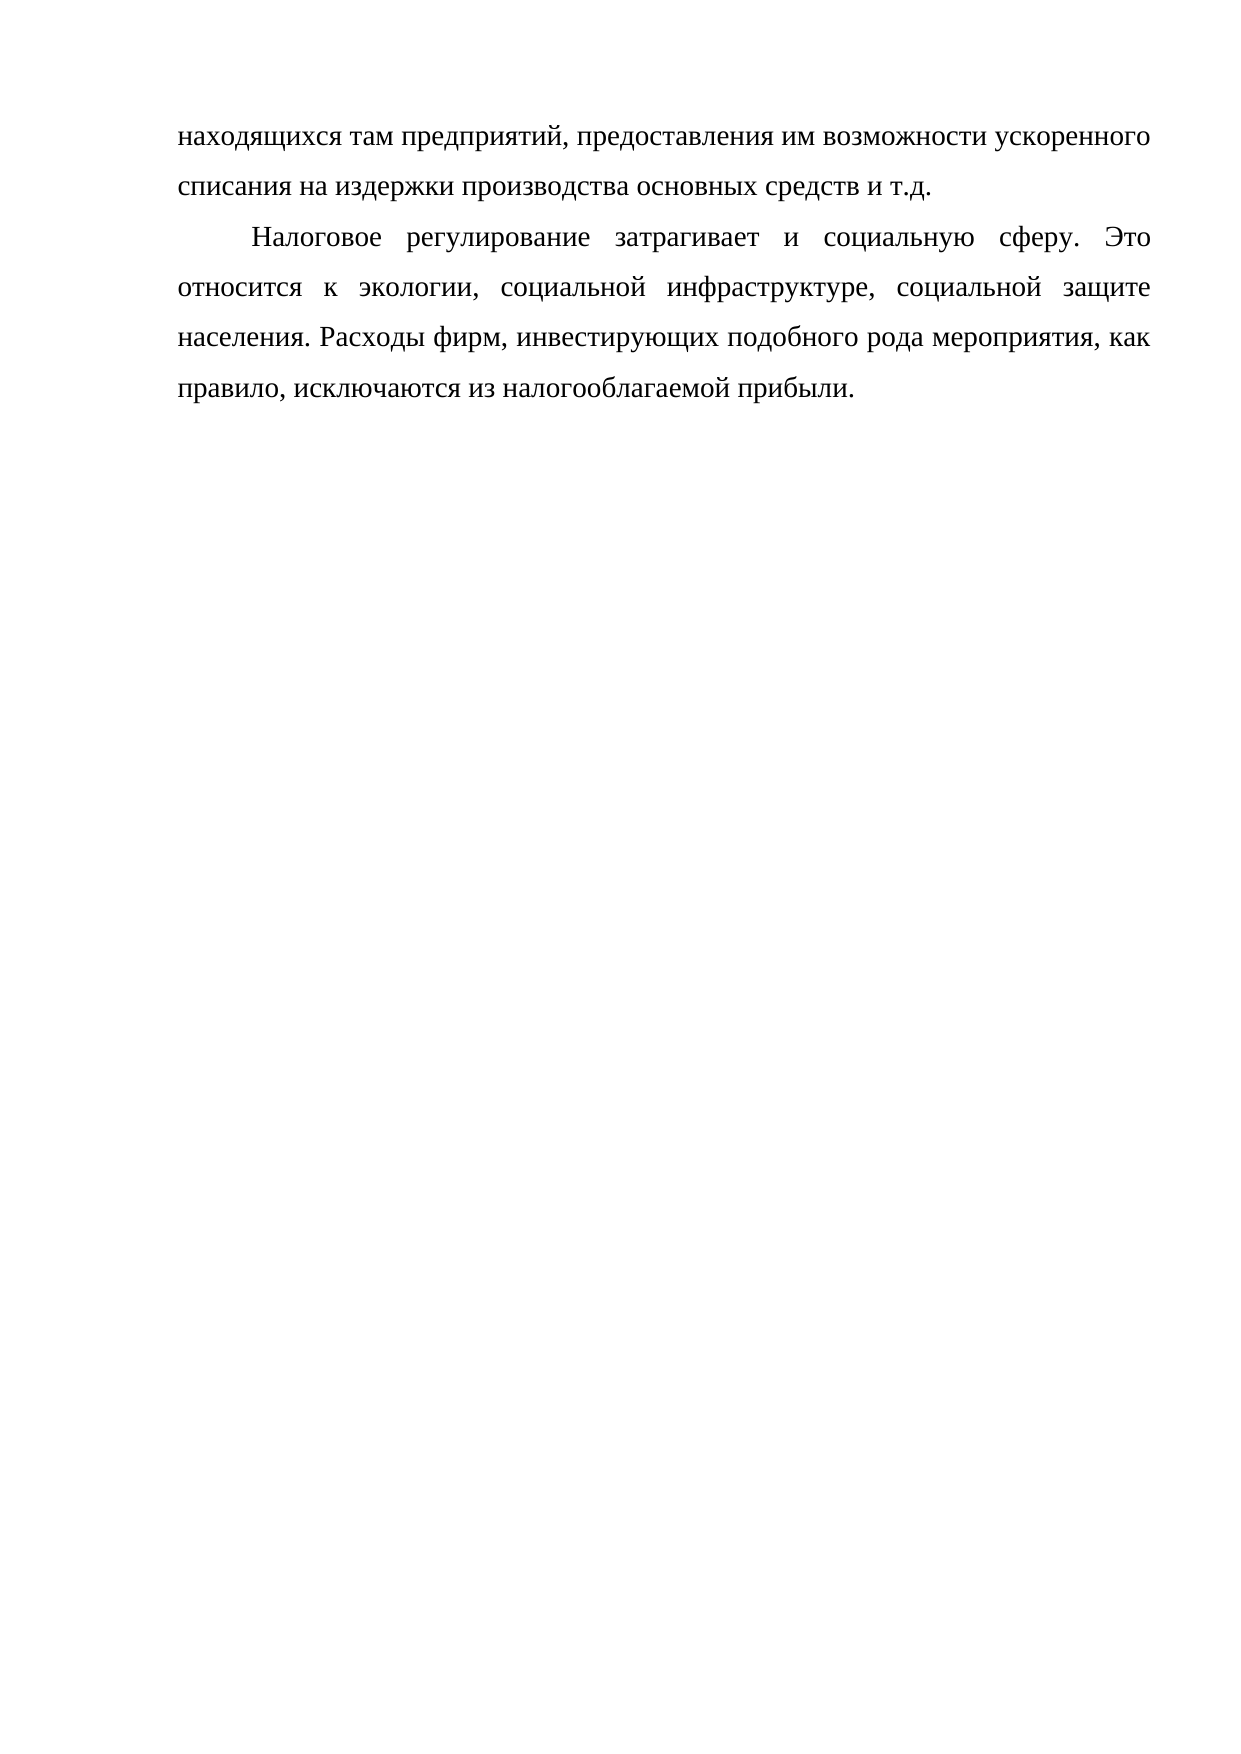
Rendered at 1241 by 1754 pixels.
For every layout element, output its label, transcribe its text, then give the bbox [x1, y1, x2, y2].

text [177, 118, 1152, 202]
text Налоговое регулирование затрагивает и социальную сферу. Это относится к экологии, социальной инфраструктуре, социальной защите населения. Расходы фирм, инвестирующих подобного рода мероприятия, как правило, исключаются из налогооблагаемой прибыли. [177, 219, 1152, 403]
